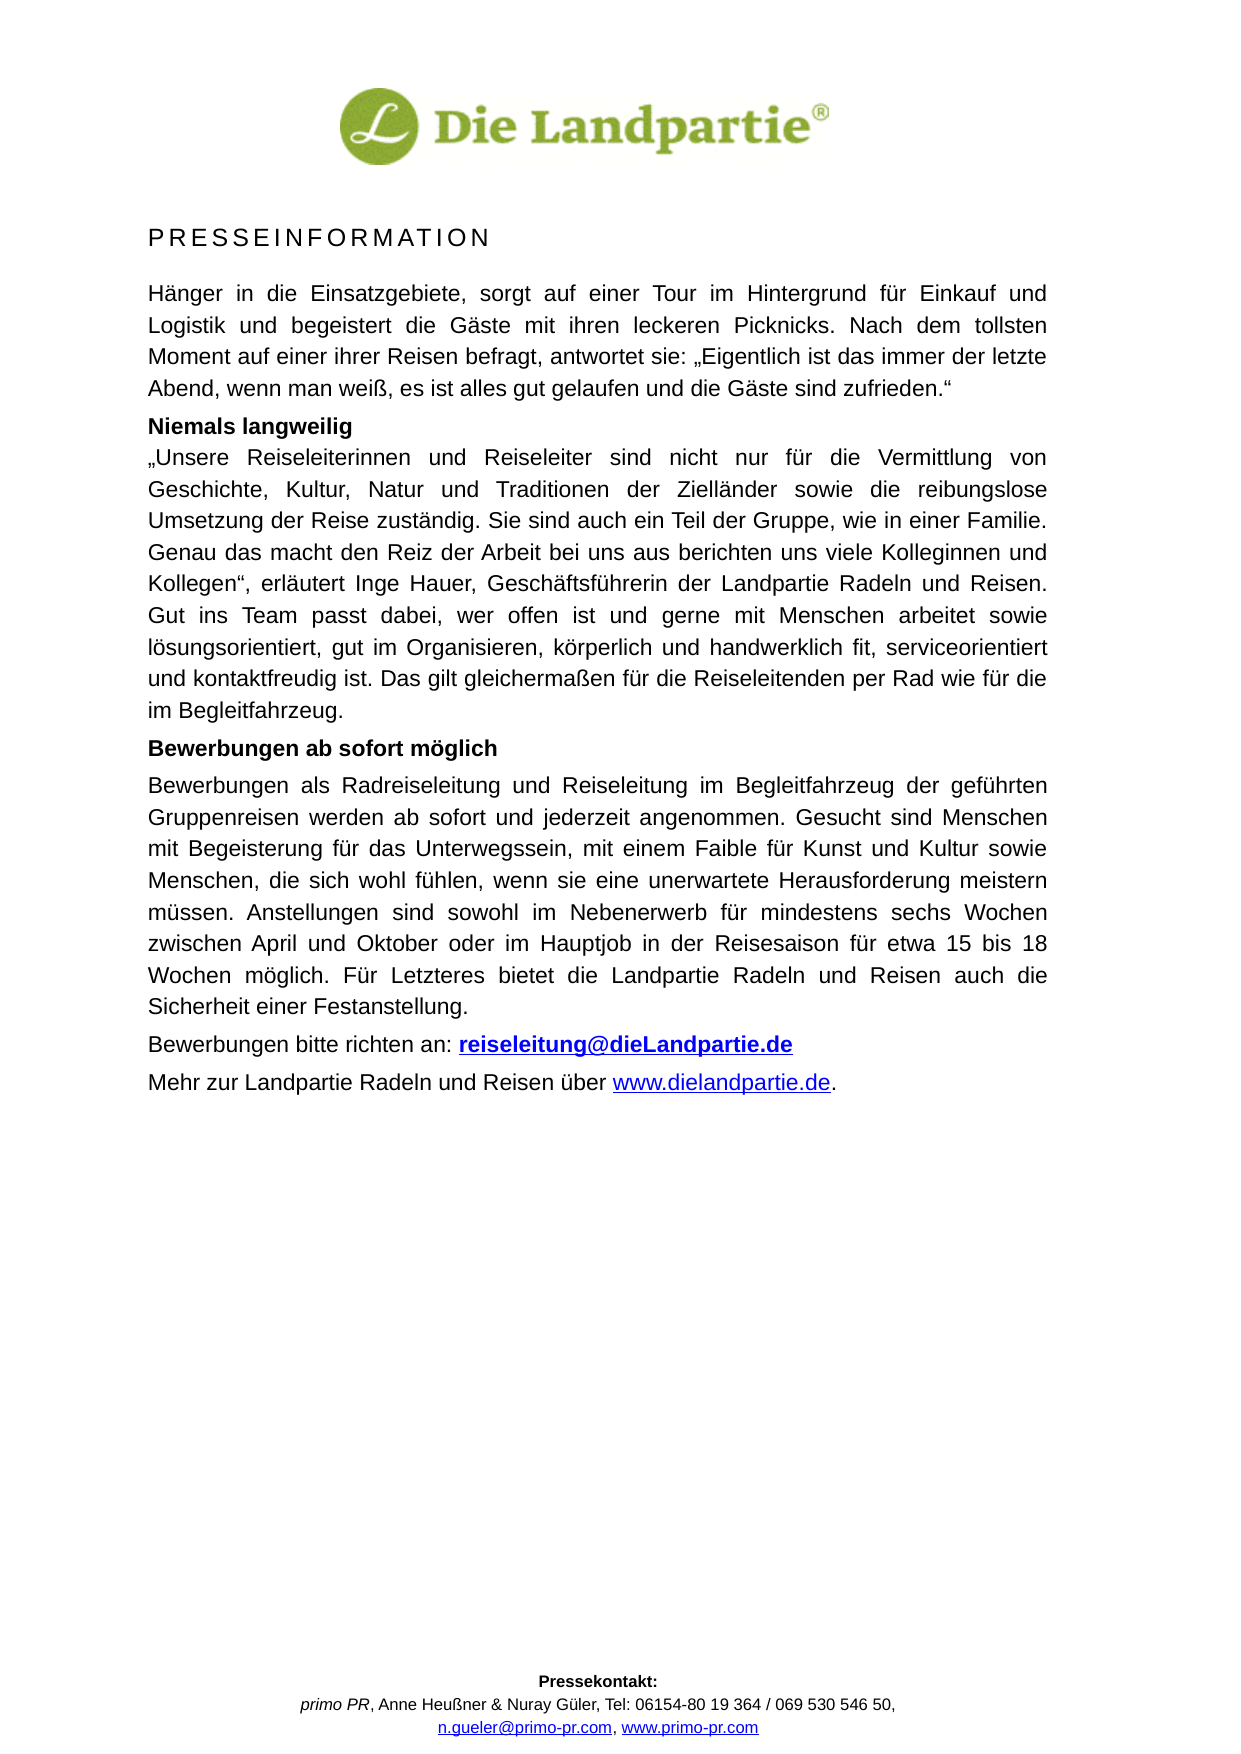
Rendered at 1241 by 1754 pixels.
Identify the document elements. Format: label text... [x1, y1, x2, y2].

text Niemals langweilig [148, 413, 1048, 439]
picture [340, 88, 829, 165]
text Bewerbungen ab sofort möglich [148, 734, 1048, 761]
text „Unsere Reiseleiterinnen und Reiseleiter sind nicht nur für die Vermittlung von Geschichte, Kultur, Natur und Traditionen der Zielländer sowie die reibungslose Umsetzung der Reise zuständig. Sie sind auch ein Teil der Gruppe, wie in einer Familie. Genau das macht den Reiz der Arbeit bei uns aus berichten uns viele Kolleginnen und Kollegen“, erläutert Inge Hauer, Geschäftsführerin der Landpartie Radeln und Reisen. Gut ins Team passt dabei, wer offen ist und gerne mit Menschen arbeitet sowie lösungsorientiert, gut im Organisieren, körperlich und handwerklich fit, serviceorientiert und kontaktfreudig ist. Das gilt gleichermaßen für die Reiseleitenden per Rad wie für die im Begleitfahrzeug. [148, 444, 1048, 723]
text Bewerbungen bitte richten an: reiseleitung@dieLandpartie.de [148, 1031, 1048, 1057]
text Bewerbungen als Radreiseleitung und Reiseleitung im Begleitfahrzeug der geführten Gruppenreisen werden ab sofort und jederzeit angenommen. Gesucht sind Menschen mit Begeisterung für das Unterwegssein, mit einem Faible für Kunst und Kultur sowie Menschen, die sich wohl fühlen, wenn sie eine unerwartete Herausforderung meistern müssen. Anstellungen sind sowohl im Nebenerwerb für mindestens sechs Wochen zwischen April und Oktober oder im Hauptjob in der Reisesaison für etwa 15 bis 18 Wochen möglich. Für Letzteres bietet die Landpartie Radeln und Reisen auch die Sicherheit einer Festanstellung. [148, 772, 1048, 1019]
text Mehr zur Landpartie Radeln und Reisen über www.dielandpartie.de. [148, 1069, 1048, 1095]
